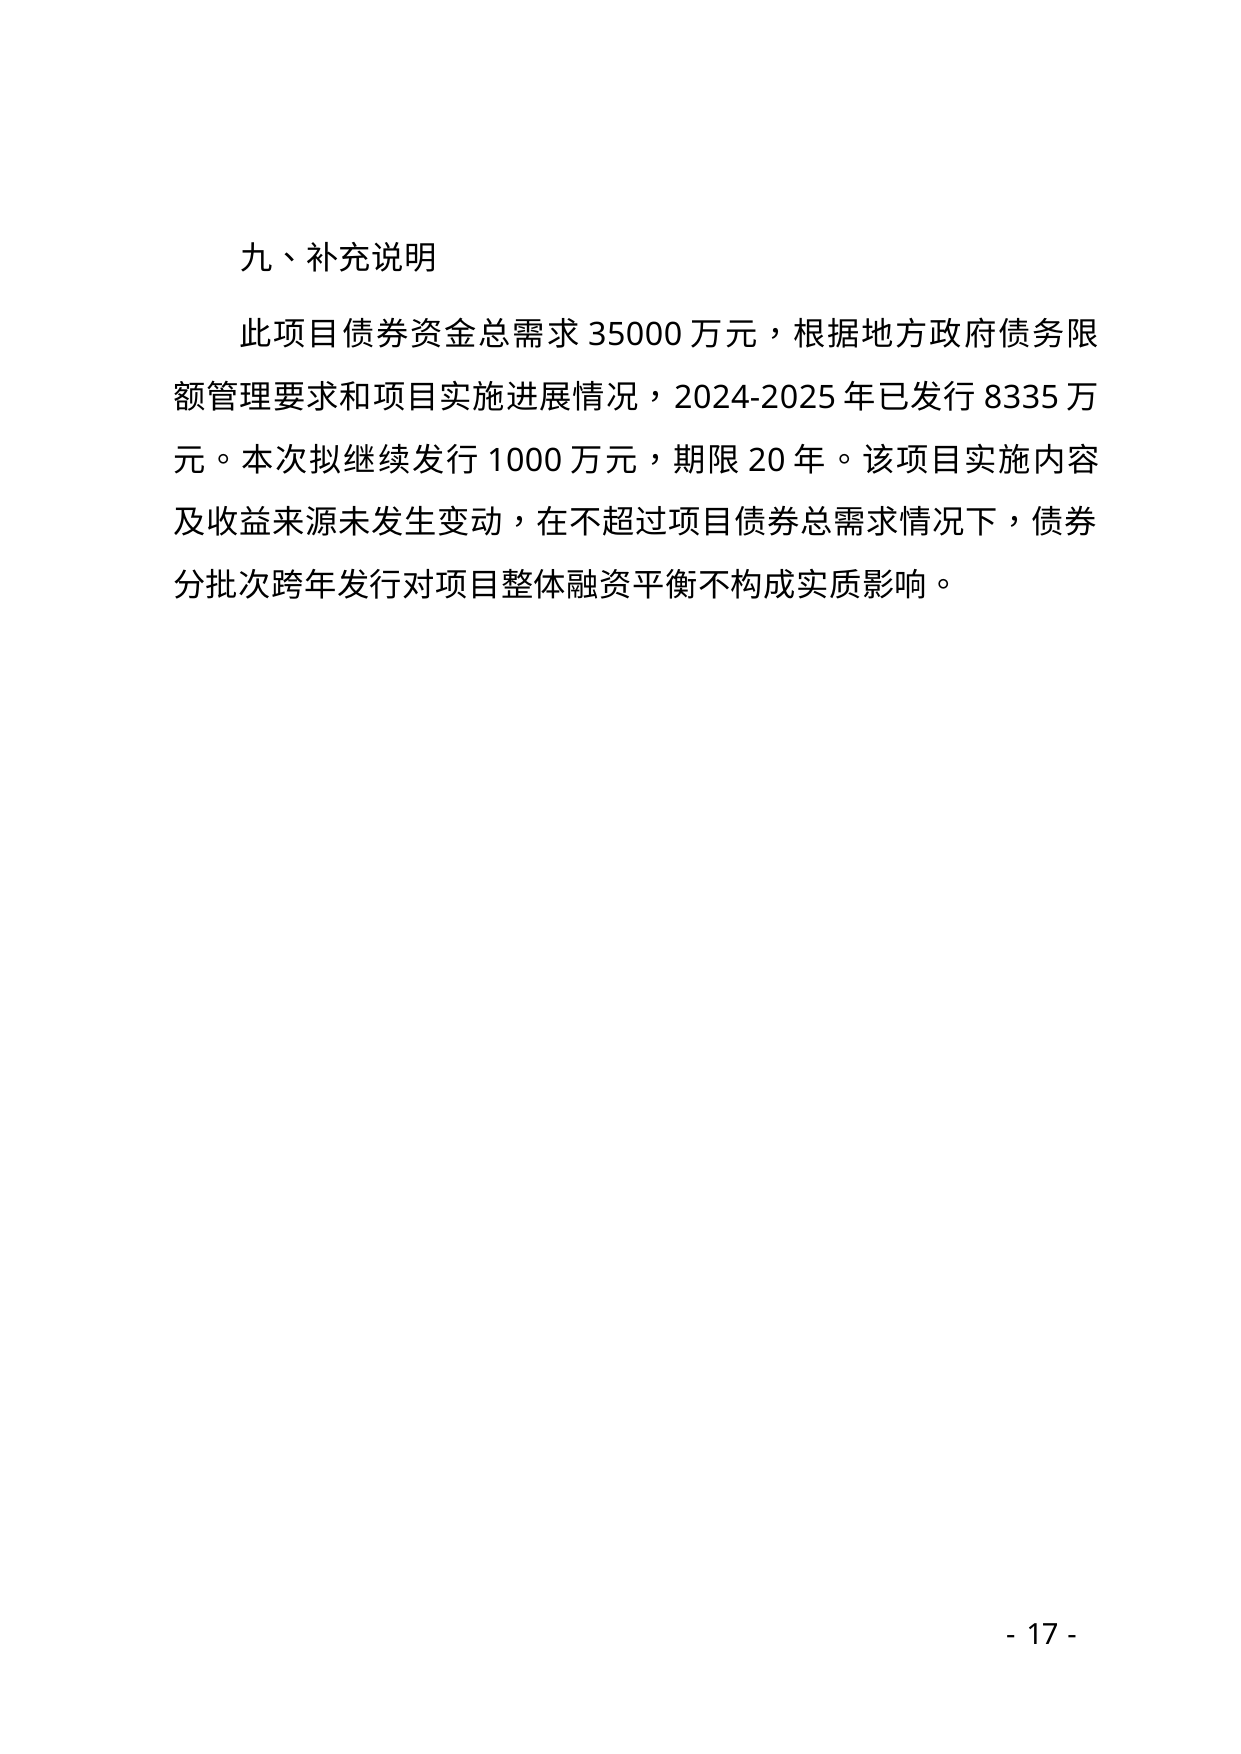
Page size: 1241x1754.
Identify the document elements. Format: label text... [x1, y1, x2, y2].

text 九、补充说明 [240, 236, 1101, 278]
text 此项目债券资金总需求35000万元，根据地方政府债务限额管理要求和项目实施进展情况，2024-2025年已发行8335万元。本次拟继续发行1000万元，期限20年。该项目实施内容及收益来源未发生变动，在不超过项目债券总需求情况下，债券分批次跨年发行对项目整体融资平衡不构成实质影响。 [173, 311, 1099, 606]
